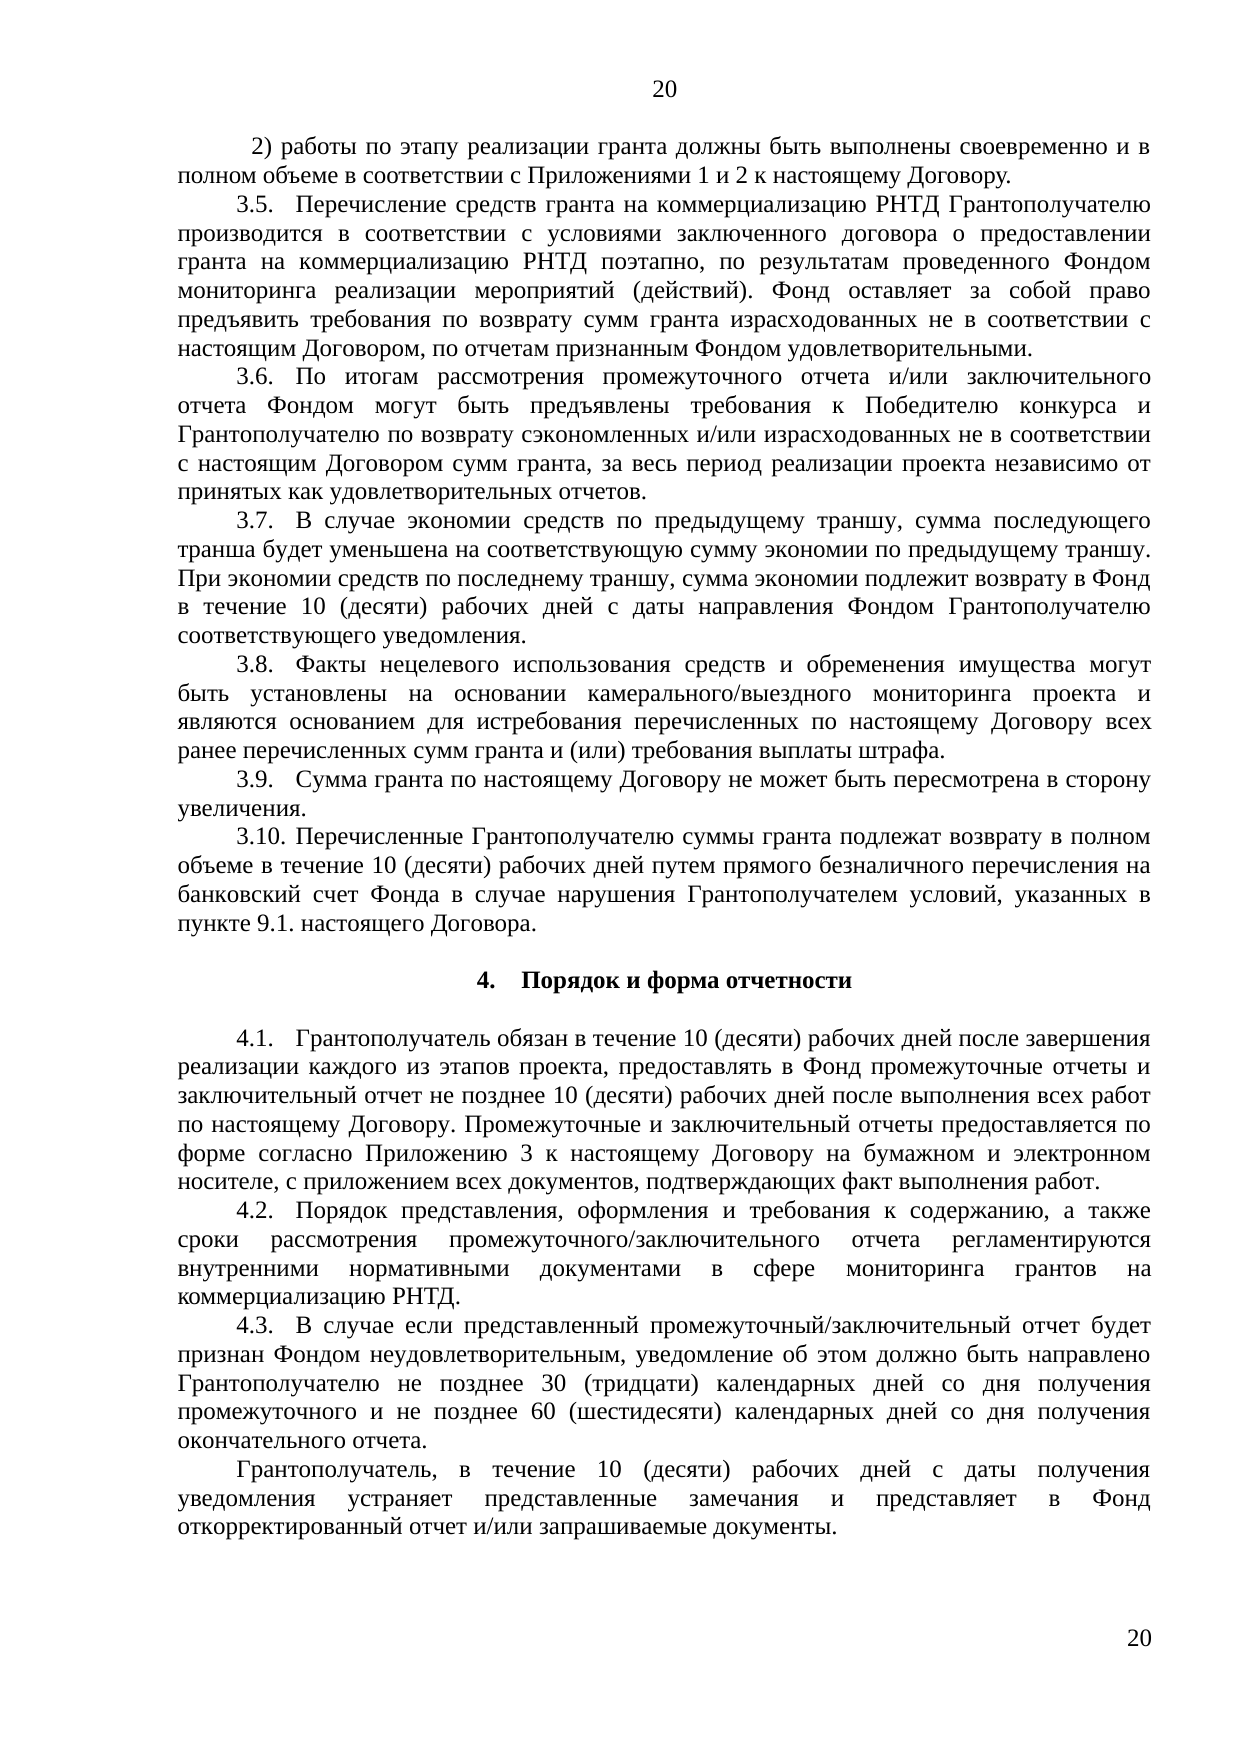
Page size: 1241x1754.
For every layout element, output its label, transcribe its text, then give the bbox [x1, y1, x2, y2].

list По итогам рассмотрения промежуточного отчета и/или заключительного отчета Фондом могут быть предъявлены требования к Победителю конкурса и Грантополучателю по возврату сэкономленных и/или израсходованных не в соответствии с настоящим Договором сумм гранта, за весь период реализации проекта независимо от принятых как удовлетворительных отчетов. [177, 361, 1152, 505]
list Грантополучатель обязан в течение 10 (десяти) рабочих дней после завершения реализации каждого из этапов проекта, предоставлять в Фонд промежуточные отчеты и заключительный отчет не позднее 10 (десяти) рабочих дней после выполнения всех работ по настоящему Договору. Промежуточные и заключительный отчеты предоставляется по форме согласно Приложению 3 к настоящему Договору на бумажном и электронном носителе, с приложением всех документов, подтверждающих факт выполнения работ. [177, 1023, 1152, 1195]
list В случае экономии средств по предыдущему траншу, сумма последующего транша будет уменьшена на соответствующую сумму экономии по предыдущему траншу. При экономии средств по последнему траншу, сумма экономии подлежит возврату в Фонд в течение 10 (десяти) рабочих дней с даты направления Фондом Грантополучателю соответствующего уведомления. [177, 505, 1152, 649]
list работы по этапу реализации гранта должны быть выполнены своевременно и в полном объеме в соответствии с Приложениями 1 и 2 к настоящему Договору. [177, 131, 1152, 189]
list Порядок представления, оформления и требования к содержанию, а также сроки рассмотрения промежуточного/заключительного отчета регламентируются внутренними нормативными документами в сфере мониторинга грантов на коммерциализацию РНТД. [177, 1195, 1152, 1310]
list Перечисление средств гранта на коммерциализацию РНТД Грантополучателю производится в соответствии с условиями заключенного договора о предоставлении гранта на коммерциализацию РНТД поэтапно, по результатам проведенного Фондом мониторинга реализации мероприятий (действий). Фонд оставляет за собой право предъявить требования по возврату сумм гранта израсходованных не в соответствии с настоящим Договором, по отчетам признанным Фондом удовлетворительными. [177, 189, 1152, 361]
list Перечисленные Грантополучателю суммы гранта подлежат возврату в полном объеме в течение 10 (десяти) рабочих дней путем прямого безналичного перечисления на банковский счет Фонда в случае нарушения Грантополучателем условий, указанных в пункте 9.1. настоящего Договора. [177, 821, 1152, 936]
list Грантополучатель, в течение 10 (десяти) рабочих дней с даты получения уведомления устраняет представленные замечания и представляет в Фонд откорректированный отчет и/или запрашиваемые документы. [177, 1454, 1152, 1540]
list Факты нецелевого использования средств и обременения имущества могут быть установлены на основании камерального/выездного мониторинга проекта и являются основанием для истребования перечисленных по настоящему Договору всех ранее перечисленных сумм гранта и (или) требования выплаты штрафа. [177, 649, 1152, 764]
list Порядок и форма отчетности [177, 965, 1152, 994]
list Сумма гранта по настоящему Договору не может быть пересмотрена в сторону увеличения. [177, 764, 1152, 821]
list В случае если представленный промежуточный/заключительный отчет будет признан Фондом неудовлетворительным, уведомление об этом должно быть направлено Грантополучателю не позднее 30 (тридцати) календарных дней со дня получения промежуточного и не позднее 60 (шестидесяти) календарных дней со дня получения окончательного отчета. [177, 1310, 1152, 1454]
